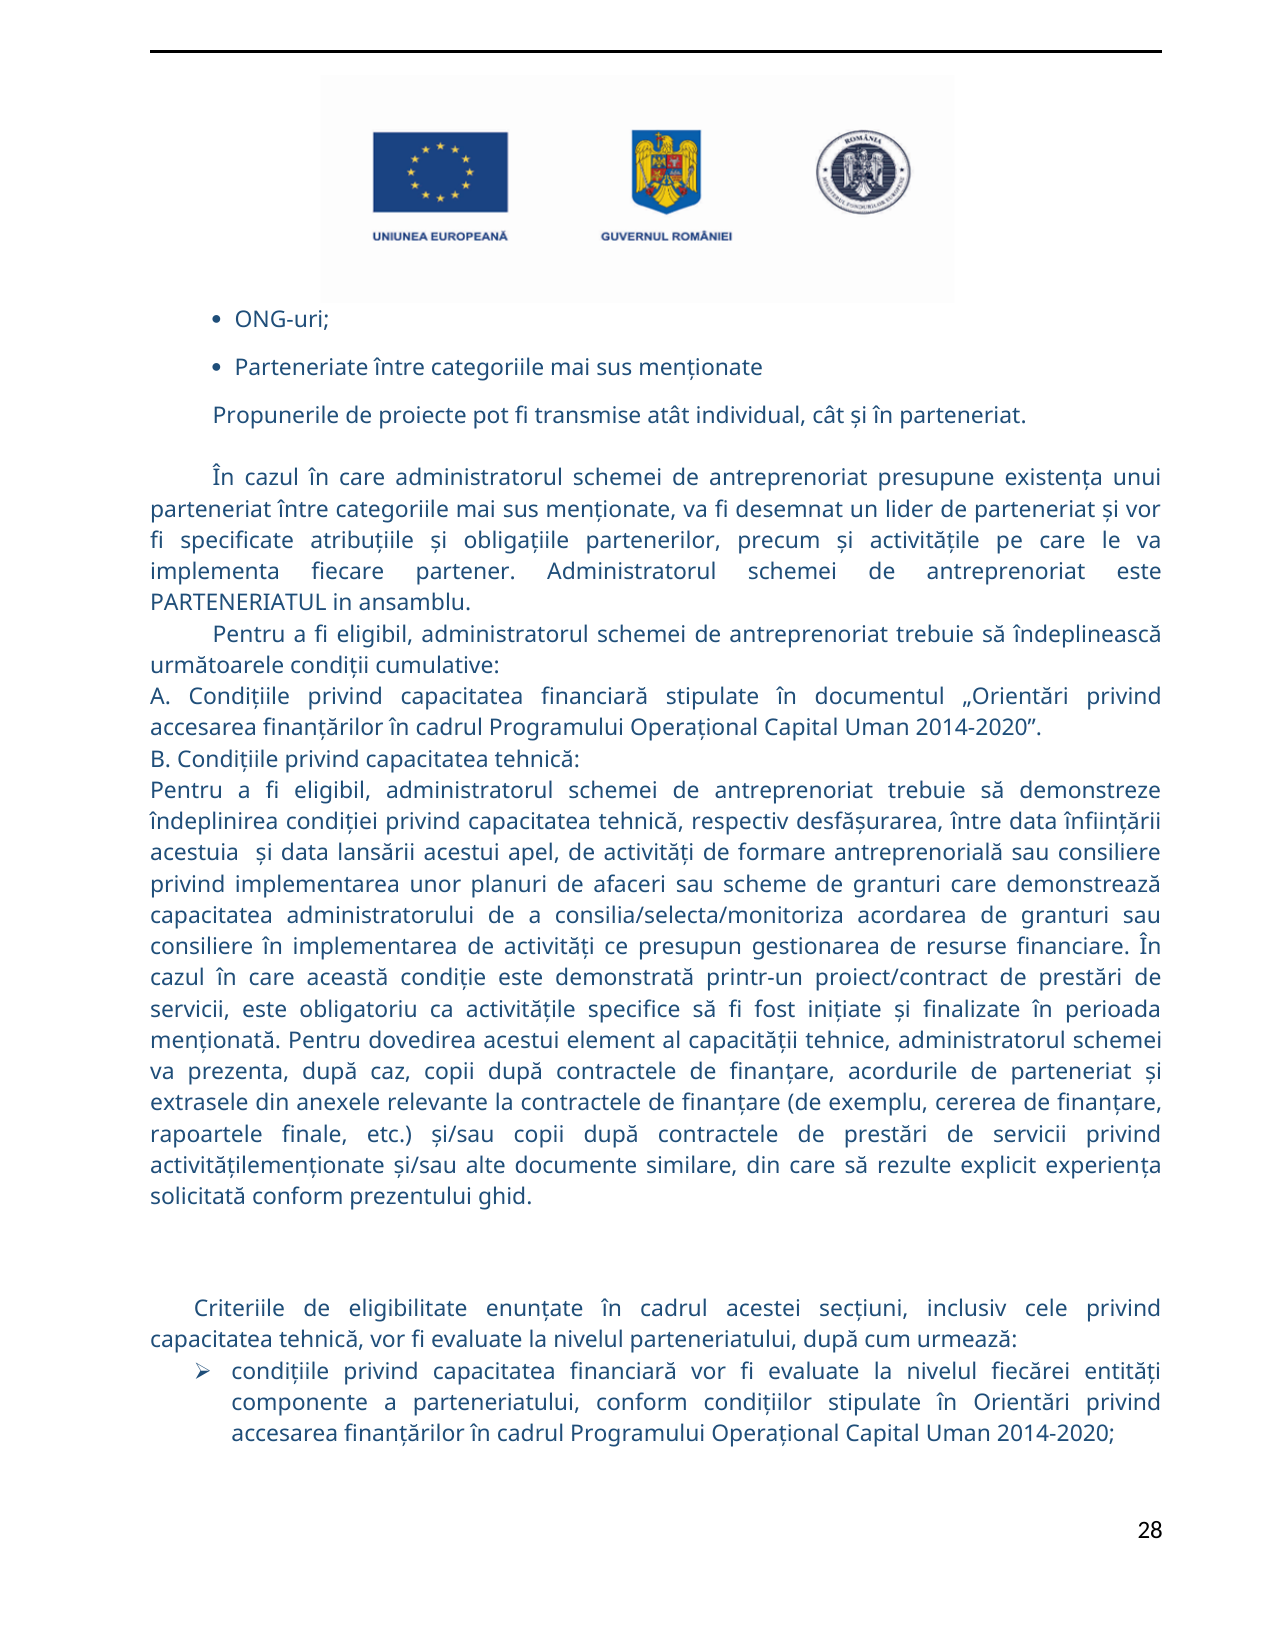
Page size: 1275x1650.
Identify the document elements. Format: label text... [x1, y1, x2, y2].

text B. Condițiile privind capacitatea tehnică: [150, 743, 1162, 774]
picture [320, 75, 955, 303]
list condițiile privind capacitatea financiară vor fi evaluate la nivelul fiecărei entități componente a parteneriatului, conform condițiilor stipulate în Orientări privind accesarea finanțărilor în cadrul Programului Operațional Capital Uman 2014-2020; [194, 1355, 1162, 1448]
text Pentru a fi eligibil, administratorul schemei de antreprenoriat trebuie să demonstreze îndeplinirea condiției privind capacitatea tehnică, respectiv desfășurarea, între data înființării acestuia și data lansării acestui apel, de activități de formare antreprenorială sau consiliere privind implementarea unor planuri de afaceri sau scheme de granturi care demonstrează capacitatea administratorului de a consilia/selecta/monitoriza acordarea de granturi sau consiliere în implementarea de activități ce presupun gestionarea de resurse financiare. În cazul în care această condiție este demonstrată printr-un proiect/contract de prestări de servicii, este obligatoriu ca activitățile specifice să fi fost inițiate și finalizate în perioada menționată. Pentru dovedirea acestui element al capacităţii tehnice, administratorul schemei va prezenta, după caz, copii după contractele de finanţare, acordurile de parteneriat şi extrasele din anexele relevante la contractele de finanţare (de exemplu, cererea de finanţare, rapoartele finale, etc.) și/sau copii după contractele de prestări de servicii privind activităţilemenţionate și/sau alte documente similare, din care să rezulte explicit experienţa solicitată conform prezentului ghid. [150, 774, 1162, 1211]
list Parteneriate între categoriile mai sus menționate [212, 351, 1162, 382]
text A. Condițiile privind capacitatea financiară stipulate în documentul „Orientări privind accesarea finanțărilor în cadrul Programului Operațional Capital Uman 2014-2020”. [150, 680, 1162, 743]
list ONG-uri; [212, 303, 1162, 334]
text Criteriile de eligibilitate enunțate în cadrul acestei secțiuni, inclusiv cele privind capacitatea tehnică, vor fi evaluate la nivelul parteneriatului, după cum urmează: [150, 1292, 1162, 1355]
text Propunerile de proiecte pot fi transmise atât individual, cât și în parteneriat. [150, 399, 1162, 430]
text Pentru a fi eligibil, administratorul schemei de antreprenoriat trebuie să îndeplinească următoarele condiții cumulative: [150, 618, 1162, 680]
text În cazul în care administratorul schemei de antreprenoriat presupune existența unui parteneriat între categoriile mai sus menționate, va fi desemnat un lider de parteneriat și vor fi specificate atribuțiile și obligațiile partenerilor, precum și activitățile pe care le va implementa fiecare partener. Administratorul schemei de antreprenoriat este PARTENERIATUL in ansamblu. [150, 461, 1162, 618]
